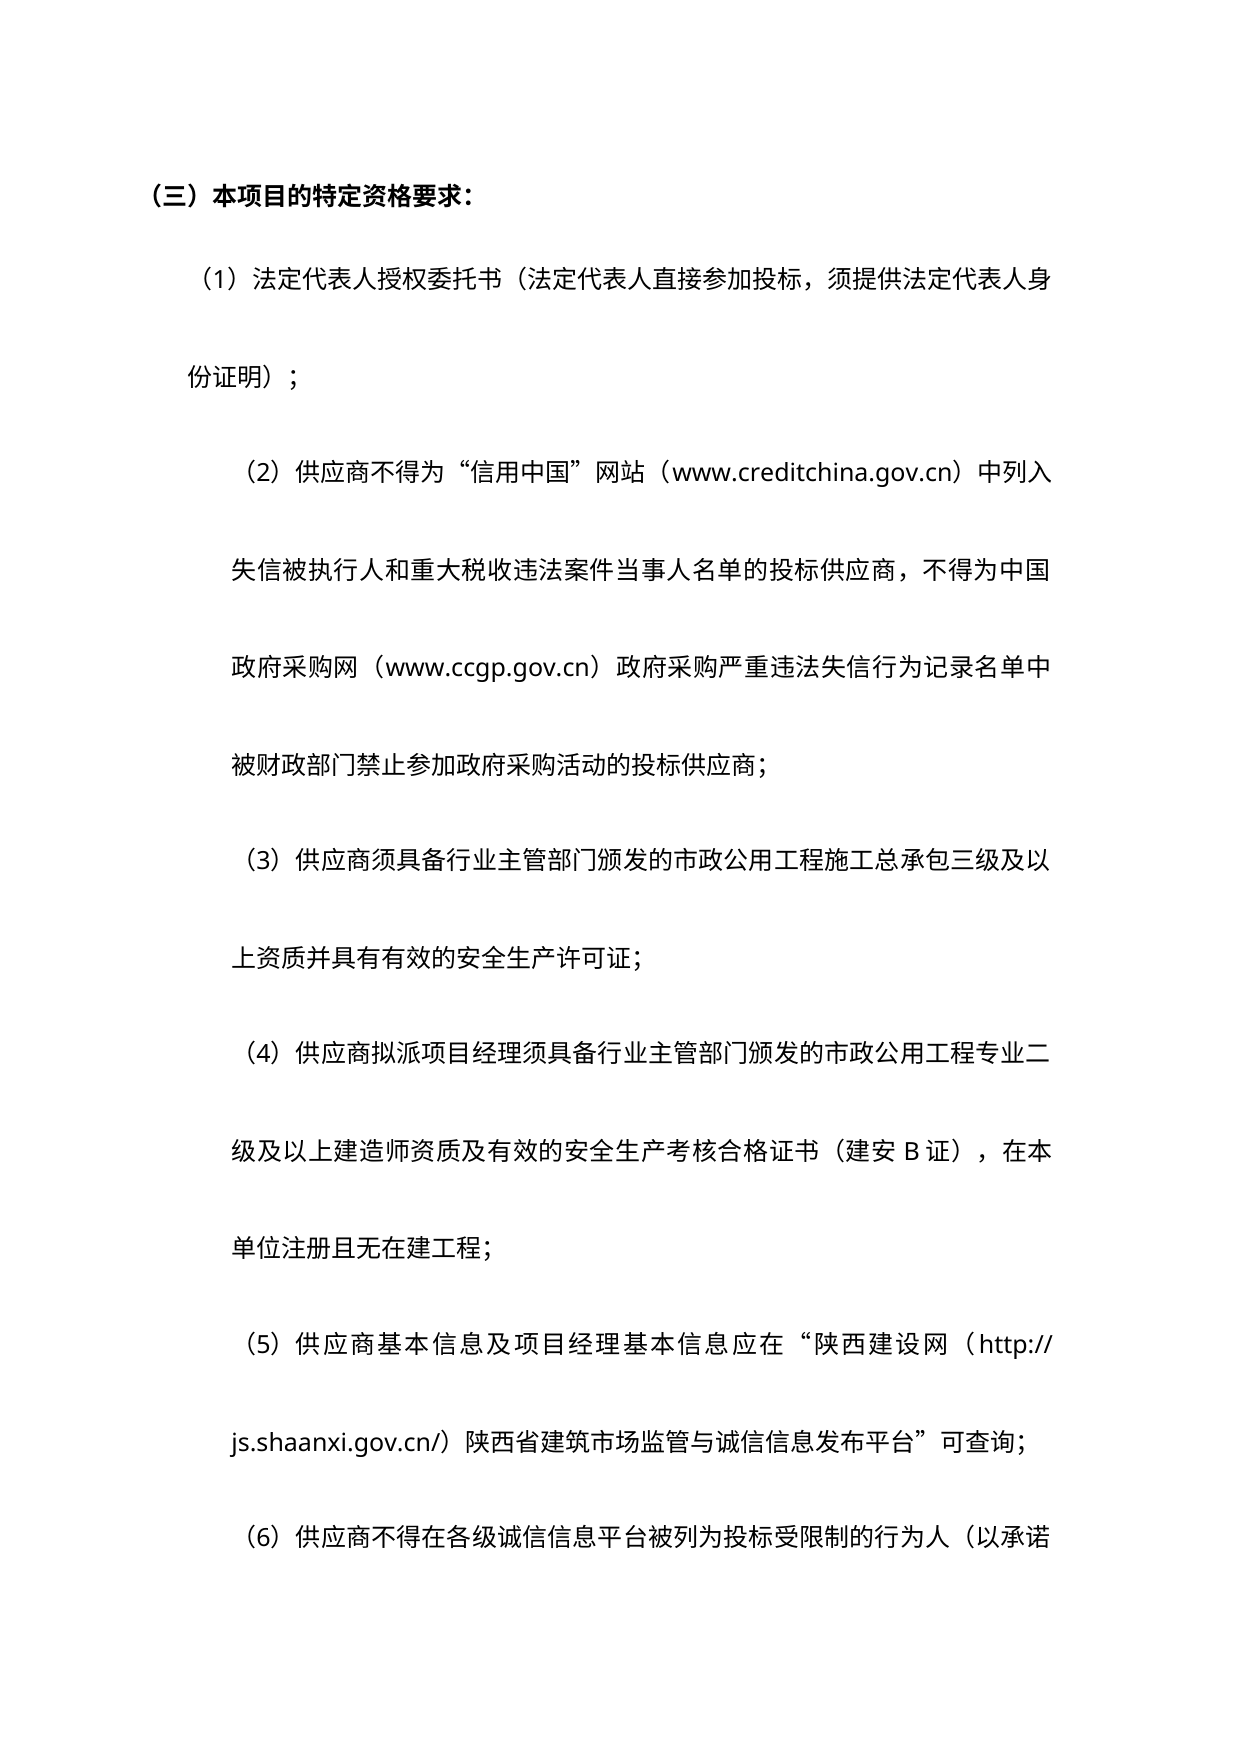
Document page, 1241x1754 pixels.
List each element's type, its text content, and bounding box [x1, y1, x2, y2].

list 供应商须具备行业主管部门颁发的市政公用工程施工总承包三级及以上资质并具有有效的安全生产许可证； [231, 826, 1053, 989]
list 供应商拟派项目经理须具备行业主管部门颁发的市政公用工程专业二级及以上建造师资质及有效的安全生产考核合格证书（建安B证），在本单位注册且无在建工程； [231, 1019, 1053, 1279]
list 法定代表人授权委托书（法定代表人直接参加投标，须提供法定代表人身份证明）； [187, 245, 1053, 408]
list 供应商不得为“信用中国”网站（www.creditchina.gov.cn）中列入失信被执行人和重大税收违法案件当事人名单的投标供应商，不得为中国政府采购网（www.ccgp.gov.cn）政府采购严重违法失信行为记录名单中被财政部门禁止参加政府采购活动的投标供应商； [231, 438, 1053, 796]
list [231, 1503, 1053, 1568]
list 供应商基本信息及项目经理基本信息应在“陕西建设网（http://js.shaanxi.gov.cn/）陕西省建筑市场监管与诚信信息发布平台”可查询； [231, 1310, 1053, 1473]
list 本项目的特定资格要求： [137, 162, 1053, 227]
